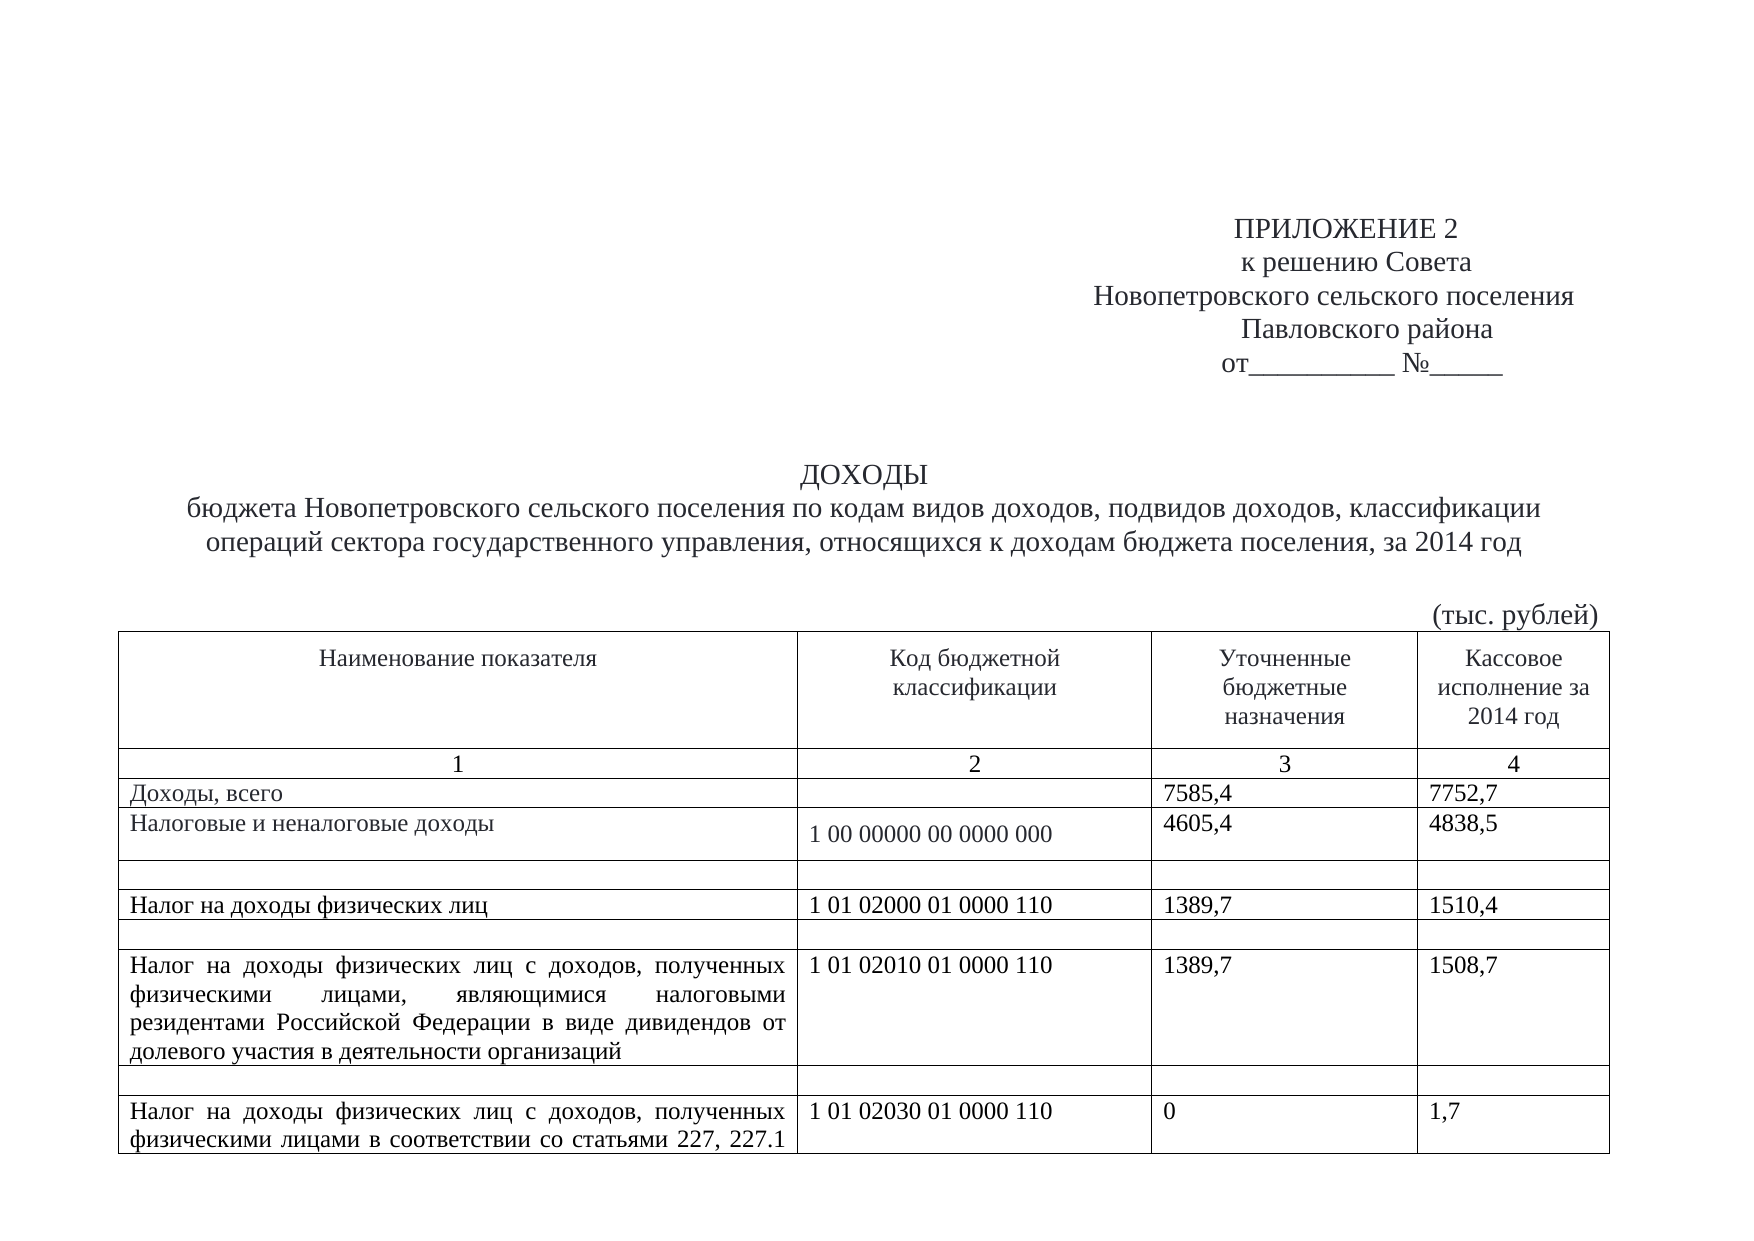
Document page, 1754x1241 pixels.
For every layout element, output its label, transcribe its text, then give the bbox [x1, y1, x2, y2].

table_cell 1389,7 [1152, 950, 1417, 1065]
table_cell [798, 1066, 1151, 1095]
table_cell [798, 1096, 1151, 1153]
table_cell 1389,7 [1152, 890, 1417, 919]
table_cell 1 01 02010 01 0000 110 [798, 950, 1151, 1065]
table_cell 1 [119, 749, 797, 777]
table_cell Кассовое исполнение за 2014 год [1418, 632, 1609, 748]
table_cell Налоговые и неналоговые доходы [119, 808, 797, 859]
table_cell Налог на доходы физических лиц [119, 890, 797, 919]
table_cell Уточненные бюджетные назначения [1152, 632, 1417, 748]
table_cell 4838,5 [1418, 808, 1609, 859]
table_cell Наименование показателя [119, 632, 797, 748]
text от__________ №_____ [118, 345, 1636, 378]
table_cell 3 [1152, 749, 1417, 777]
table_cell Код бюджетной классификации [798, 632, 1151, 748]
table_cell 0 [1152, 1096, 1417, 1153]
table_cell 1510,4 [1418, 890, 1609, 919]
table_cell [1418, 1066, 1609, 1095]
table_cell [798, 861, 1151, 889]
table_cell 1 00 00000 00 0000 000 [798, 808, 1151, 859]
table_cell 1508,7 [1418, 950, 1609, 1065]
table_cell 1,7 [1418, 1096, 1609, 1153]
table_cell [1152, 1066, 1417, 1095]
text Павловского района [118, 311, 1636, 345]
table_cell 7585,4 [1152, 779, 1417, 807]
text ПРИЛОЖЕНИЕ 2 [118, 211, 1556, 244]
table_cell Налог на доходы физических лиц с доходов, полученных физическими лицами, являющимися налоговыми резидентами Российской Федерации в виде дивидендов от долевого участия в деятельности организаций [119, 950, 797, 1065]
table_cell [119, 1096, 797, 1153]
table_cell [119, 861, 797, 889]
table_cell [119, 920, 797, 949]
table_cell Доходы, всего [119, 779, 797, 807]
table_cell 1 01 02000 01 0000 110 [798, 890, 1151, 919]
table_cell [798, 920, 1151, 949]
table_cell [1152, 861, 1417, 889]
table_cell 4 [1418, 749, 1609, 777]
table_cell [1152, 920, 1417, 949]
text к решению Совета [118, 244, 1636, 278]
table_cell [1418, 920, 1609, 949]
table_cell [798, 779, 1151, 807]
table_cell [119, 1066, 797, 1095]
table_cell 4605,4 [1152, 808, 1417, 859]
table_cell 7752,7 [1418, 779, 1609, 807]
table_header ДОХОДЫ бюджета Новопетровского сельского поселения по кодам видов доходов, подвидов доходов, классификации операций сектора государственного управления, относящихся к доходам бюджета поселения, за 2014 год (тыс. рублей) [118, 446, 1609, 631]
table_cell 2 [798, 749, 1151, 777]
text Новопетровского сельского поселения [118, 278, 1636, 311]
table_cell [1418, 861, 1609, 889]
